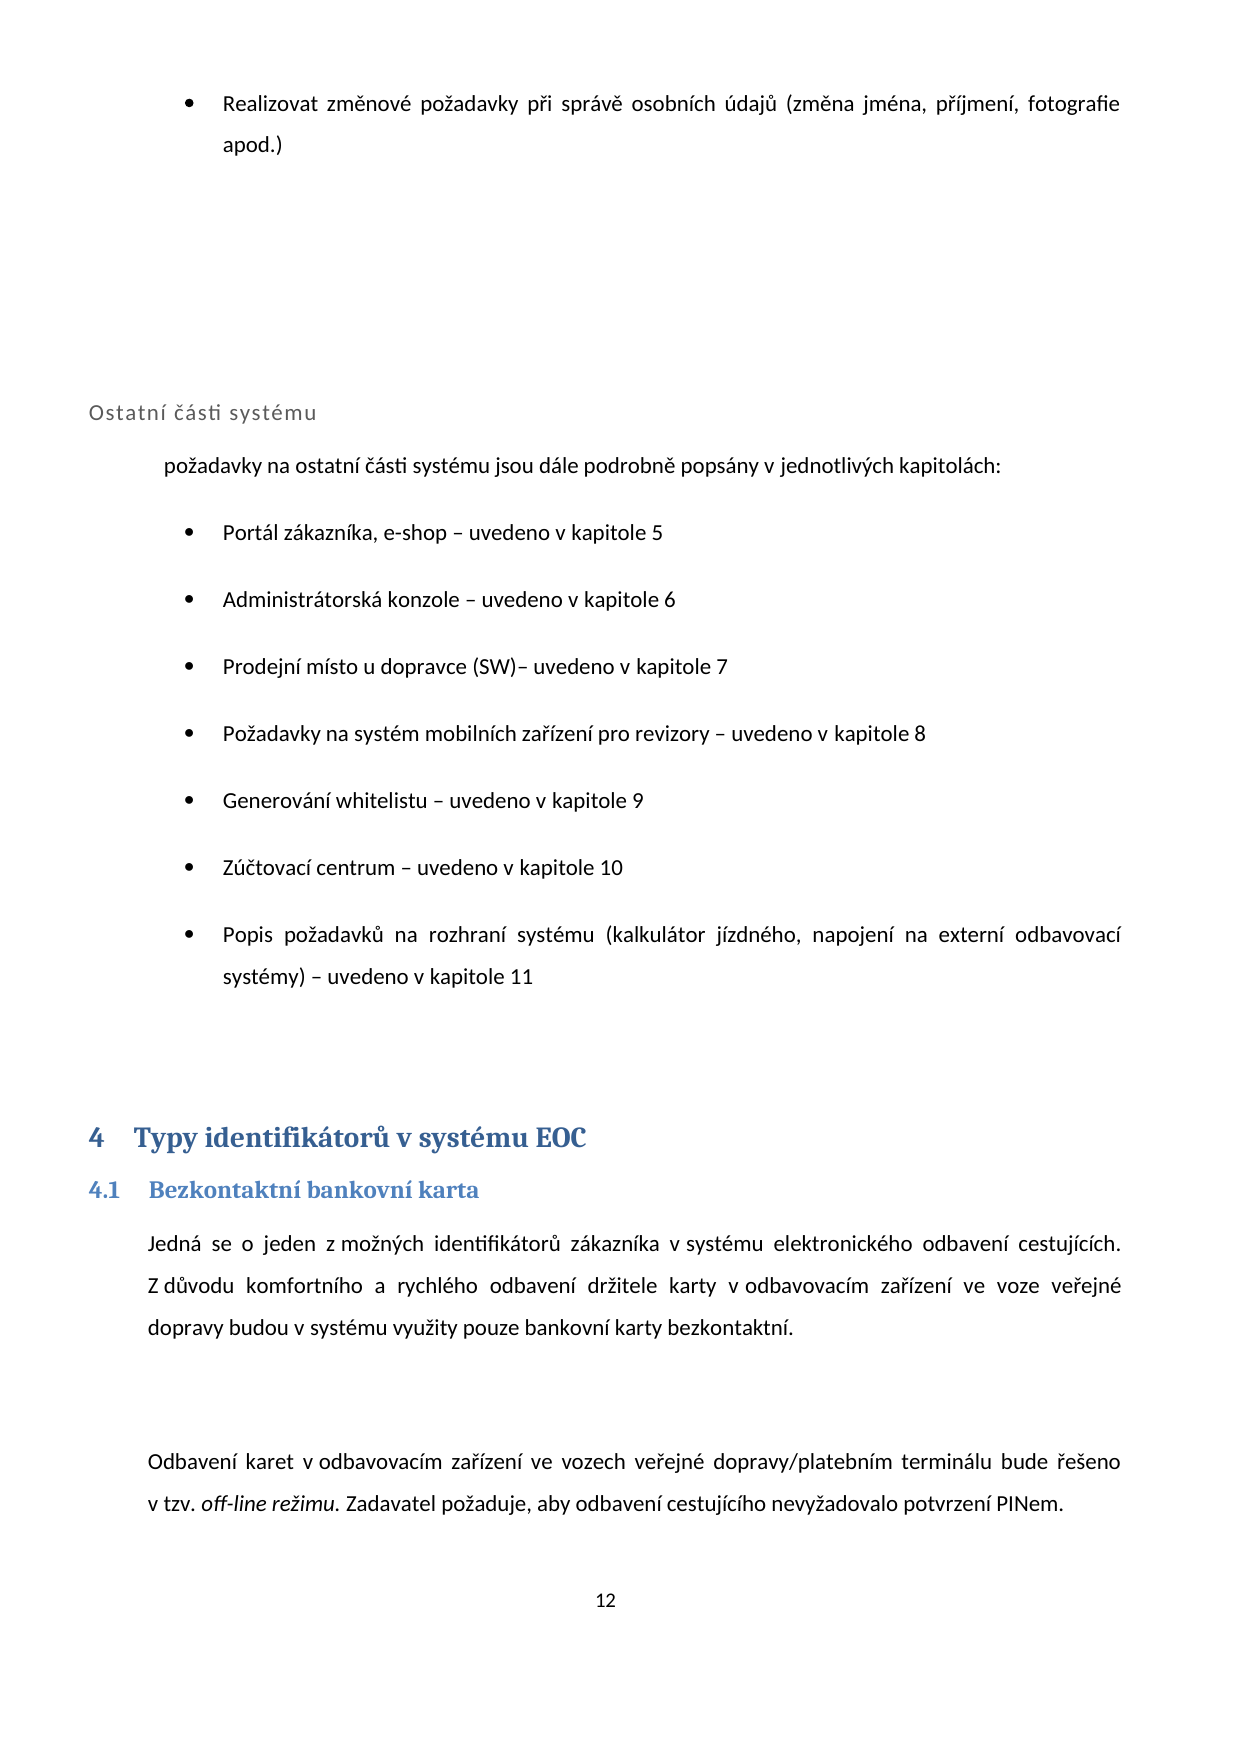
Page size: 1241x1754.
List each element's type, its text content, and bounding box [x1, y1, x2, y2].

list Administrátorská konzole – uvedeno v kapitole 6 [185, 586, 1122, 613]
text Odbavení karet v odbavovacím zařízení ve vozech veřejné dopravy/platebním terminálu bude řešeno v tzv. off-line režimu. Zadavatel požaduje, aby odbavení cestujícího nevyžadovalo potvrzení PINem. [148, 1447, 1122, 1517]
list Zúčtovací centrum – uvedeno v kapitole 10 [185, 853, 1122, 881]
subtitle Bezkontaktní bankovní karta [89, 1176, 1122, 1204]
list Portál zákazníka, e-shop – uvedeno v kapitole 5 [185, 518, 1122, 547]
subtitle Ostatní části systému [89, 398, 1122, 427]
list Požadavky na systém mobilních zařízení pro revizory – uvedeno v kapitole 8 [185, 719, 1122, 747]
list Popis požadavků na rozhraní systému (kalkulátor jízdného, napojení na externí odbavovací systémy) – uvedeno v kapitole 11 [185, 920, 1122, 990]
text Jedná se o jeden z možných identifikátorů zákazníka v systému elektronického odbavení cestujících. Z důvodu komfortního a rychlého odbavení držitele karty v odbavovacím zařízení ve voze veřejné dopravy budou v systému využity pouze bankovní karty bezkontaktní. [148, 1229, 1122, 1341]
text požadavky na ostatní části systému jsou dále podrobně popsány v jednotlivých kapitolách: [164, 452, 1122, 479]
list Prodejní místo u dopravce (SW)– uvedeno v kapitole 7 [185, 652, 1122, 681]
list Generování whitelistu – uvedeno v kapitole 9 [185, 786, 1122, 814]
subtitle Typy identifikátorů v systému EOC [89, 1121, 1122, 1155]
list Realizovat změnové požadavky při správě osobních údajů (změna jména, příjmení, fotografie apod.) [185, 89, 1122, 159]
